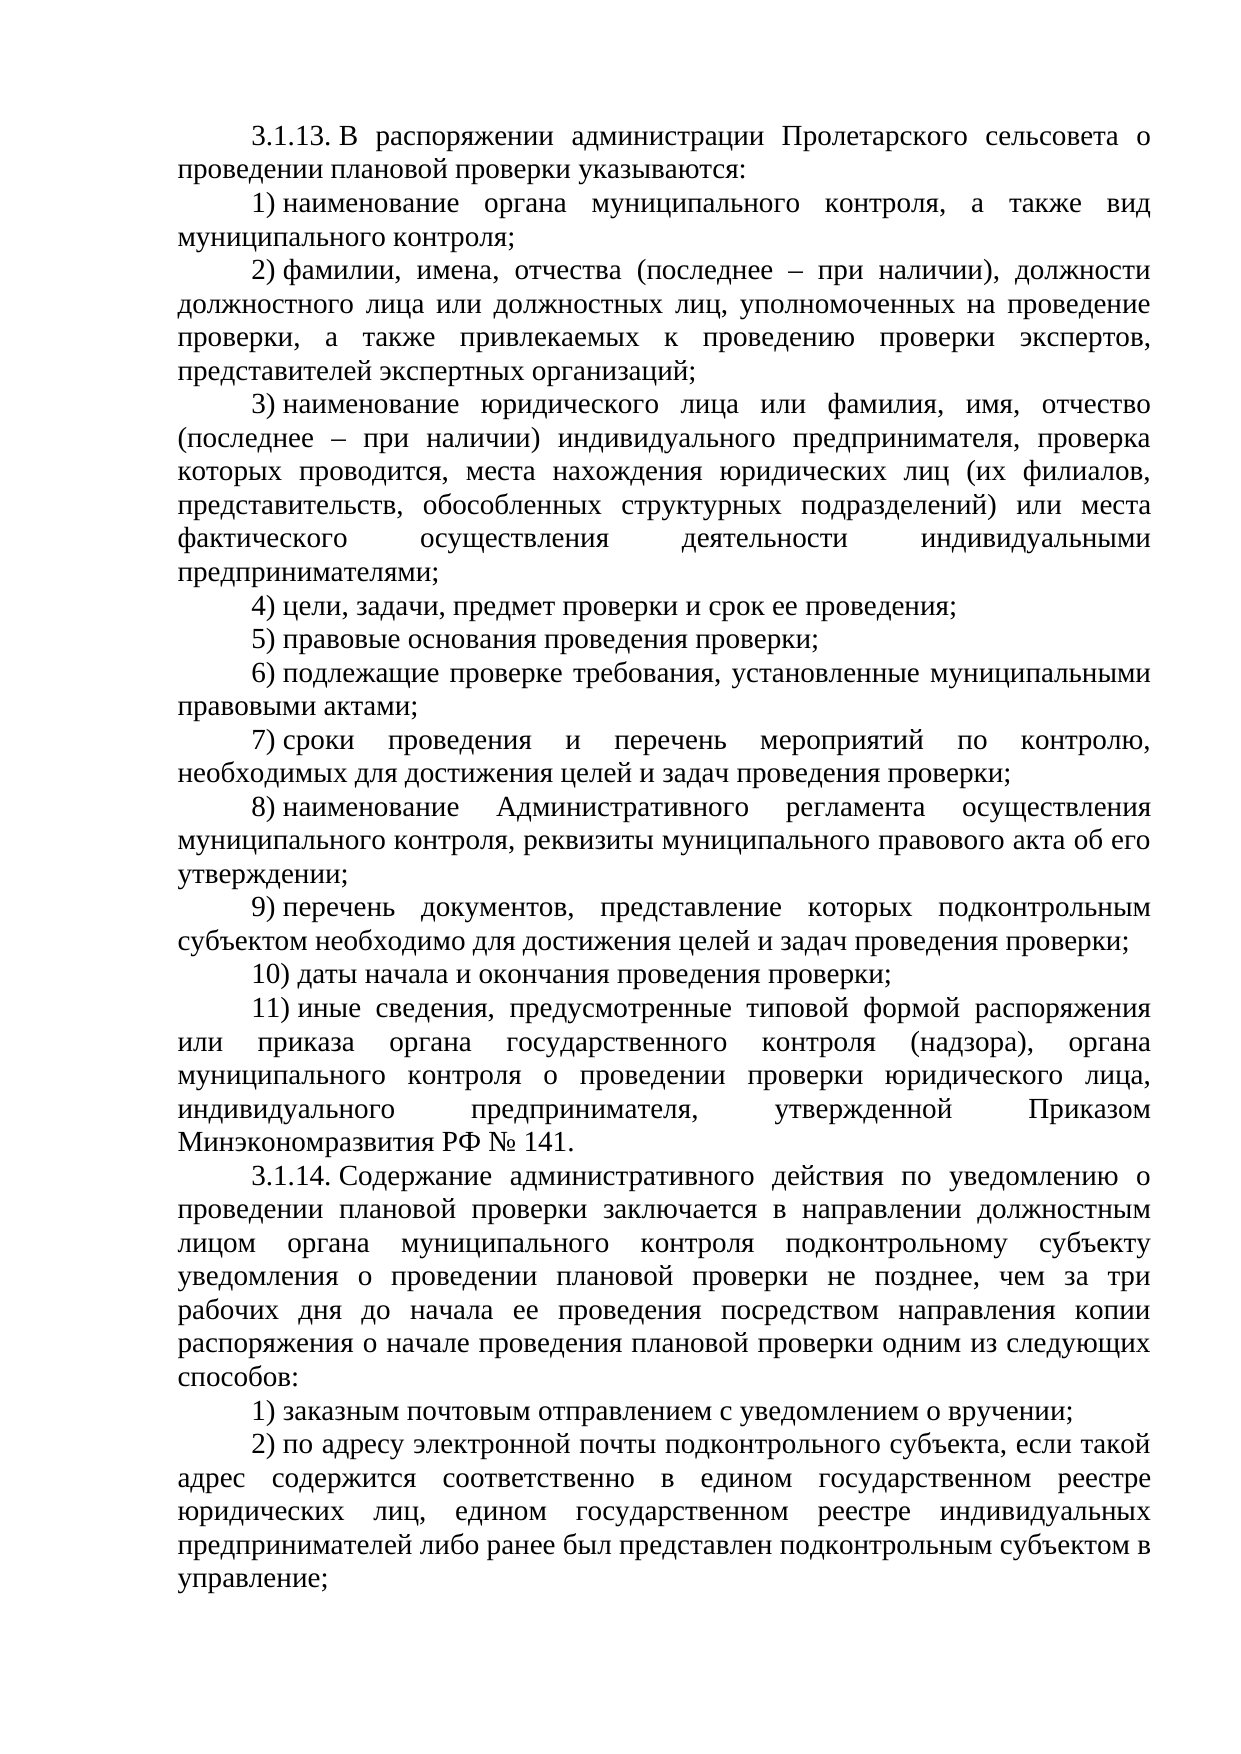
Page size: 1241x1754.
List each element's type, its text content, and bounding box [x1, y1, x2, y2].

text 1) заказным почтовым отправлением с уведомлением о вручении; [177, 1393, 1152, 1426]
text 9) перечень документов, представление которых подконтрольным субъектом необходимо для достижения целей и задач проведения проверки; [177, 889, 1152, 957]
text 4) цели, задачи, предмет проверки и срок ее проведения; [177, 588, 1152, 621]
text 7) сроки проведения и перечень мероприятий по контролю, необходимых для достижения целей и задач проведения проверки; [177, 722, 1152, 789]
text 3.1.14. Содержание административного действия по уведомлению о проведении плановой проверки заключается в направлении должностным лицом органа муниципального контроля подконтрольному субъекту уведомления о проведении плановой проверки не позднее, чем за три рабочих дня до начала ее проведения посредством направления копии распоряжения о начале проведения плановой проверки одним из следующих способов: [177, 1158, 1152, 1393]
text 3.1.13. В распоряжении администрации Пролетарского сельсовета о проведении плановой проверки указываются: [177, 118, 1152, 185]
text 11) иные сведения, предусмотренные типовой формой распоряжения или приказа органа государственного контроля (надзора), органа муниципального контроля о проведении проверки юридического лица, индивидуального предпринимателя, утвержденной Приказом Минэкономразвития РФ № 141. [177, 990, 1152, 1158]
text 3) наименование юридического лица или фамилия, имя, отчество (последнее – при наличии) индивидуального предпринимателя, проверка которых проводится, места нахождения юридических лиц (их филиалов, представительств, обособленных структурных подразделений) или места фактического осуществления деятельности индивидуальными предпринимателями; [177, 386, 1152, 588]
text 1) наименование органа муниципального контроля, а также вид муниципального контроля; [177, 185, 1152, 252]
text 5) правовые основания проведения проверки; [177, 621, 1152, 655]
text 8) наименование Административного регламента осуществления муниципального контроля, реквизиты муниципального правового акта об его утверждении; [177, 789, 1152, 889]
text 2) по адресу электронной почты подконтрольного субъекта, если такой адрес содержится соответственно в едином государственном реестре юридических лиц, едином государственном реестре индивидуальных предпринимателей либо ранее был представлен подконтрольным субъектом в управление; [177, 1426, 1152, 1594]
text 2) фамилии, имена, отчества (последнее – при наличии), должности должностного лица или должностных лиц, уполномоченных на проведение проверки, а также привлекаемых к проведению проверки экспертов, представителей экспертных организаций; [177, 252, 1152, 386]
text 10) даты начала и окончания проведения проверки; [177, 957, 1152, 990]
text 6) подлежащие проверке требования, установленные муниципальными правовыми актами; [177, 655, 1152, 722]
